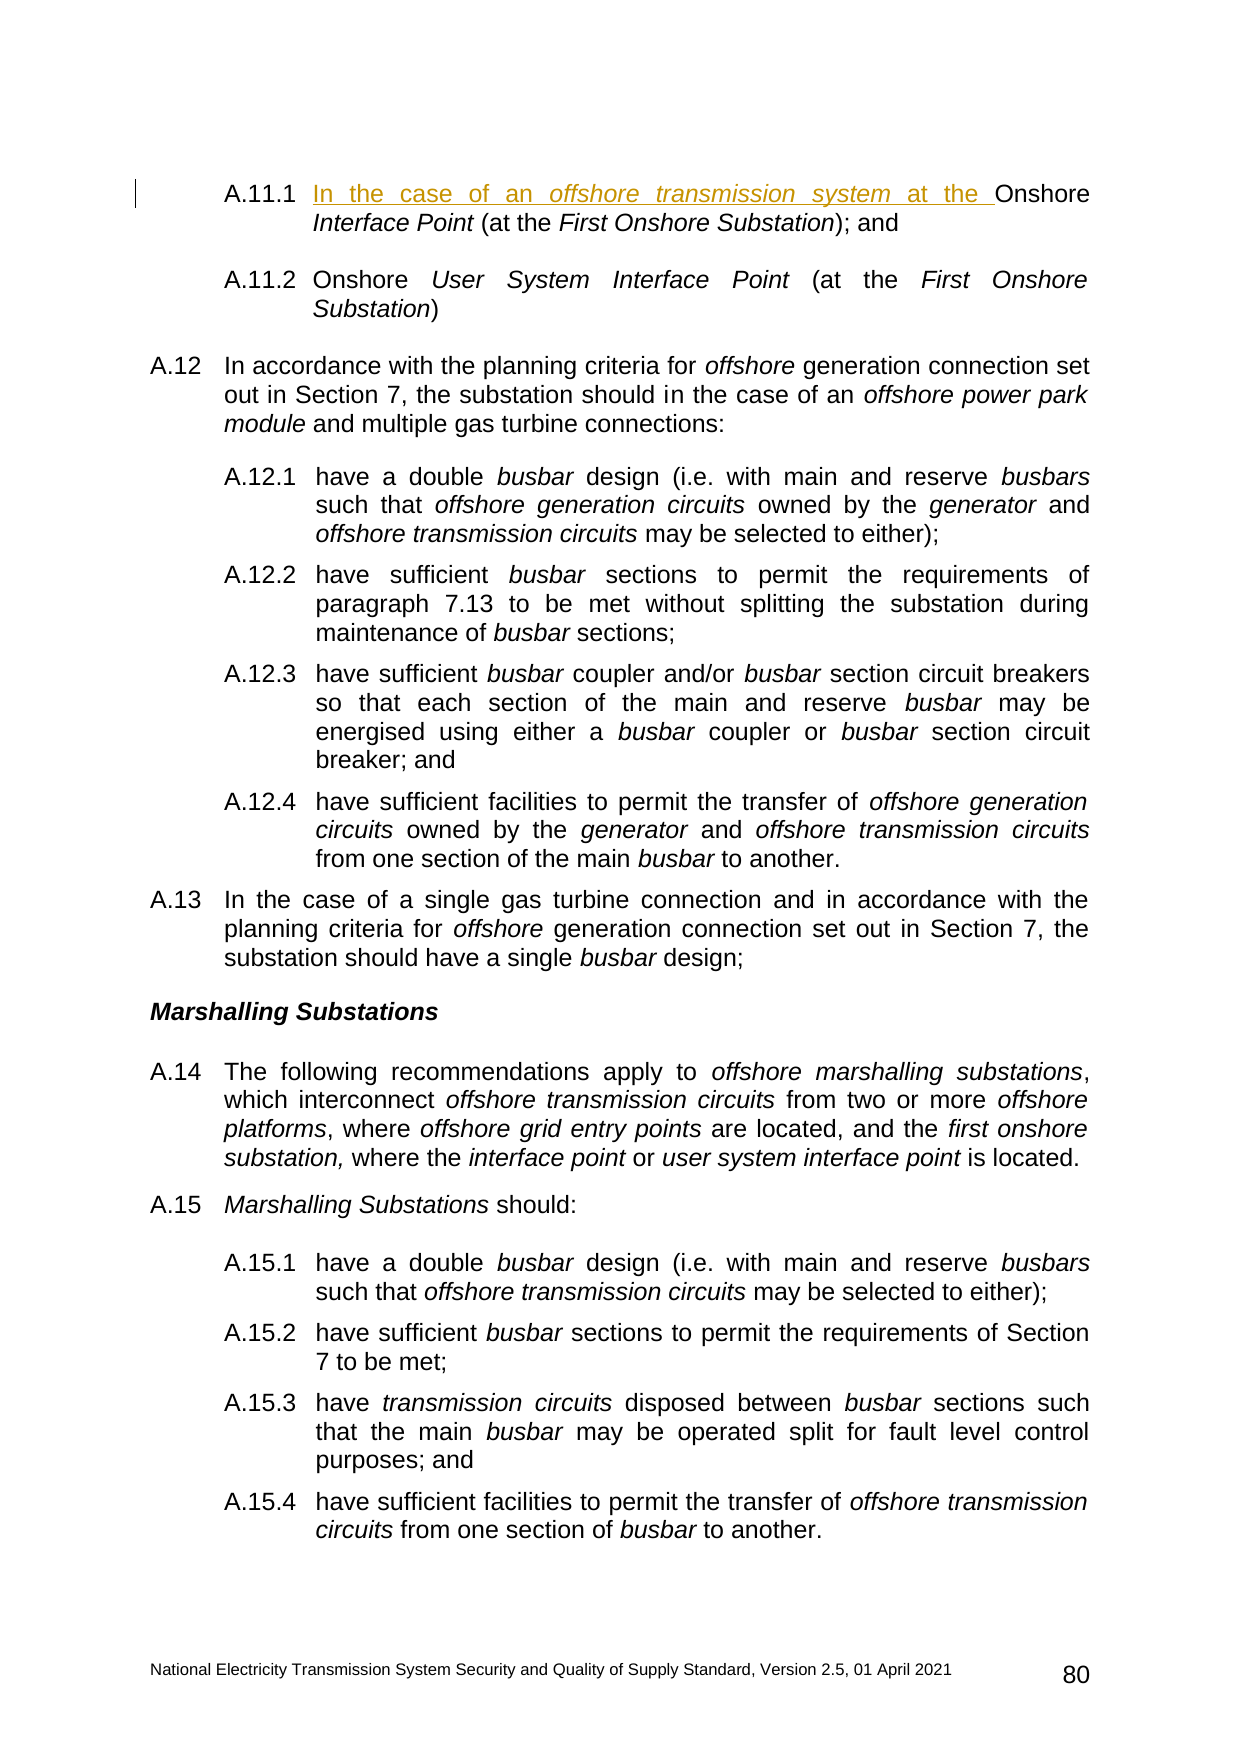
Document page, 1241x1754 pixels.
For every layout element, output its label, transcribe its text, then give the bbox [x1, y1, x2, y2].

list A.12.4 have sufficient facilities to permit the transfer of offshore generation circuits owned by the generator and offshore transmission circuits from one section of the main busbar to another. [224, 786, 1090, 873]
list A.15.2 have sufficient busbar sections to permit the requirements of Section 7 to be met; [224, 1318, 1090, 1375]
text A.11.1 Onshore Interface Point (at the First Onshore Substation); and [224, 179, 1090, 236]
subtitle A.14 The following recommendations apply to offshore marshalling substations, which interconnect offshore transmission circuits from two or more offshore platforms, where offshore grid entry points are located, and the first onshore substation, where the interface point or user system interface point is located. [150, 1056, 1090, 1171]
list A.15.1 have a double busbar design (i.e. with main and reserve busbars such that offshore transmission circuits may be selected to either); [224, 1248, 1090, 1305]
list A.12.1 have a double busbar design (i.e. with main and reserve busbars such that offshore generation circuits owned by the generator and offshore transmission circuits may be selected to either); [224, 461, 1090, 548]
list A.15.3 have transmission circuits disposed between busbar sections such that the main busbar may be operated split for fault level control purposes; and [224, 1388, 1090, 1474]
text A.12 In accordance with the planning criteria for offshore generation connection set out in Section 7, the substation should in the case of an offshore power park module and multiple gas turbine connections: [150, 351, 1090, 437]
list A.12.3 have sufficient busbar coupler and/or busbar section circuit breakers so that each section of the main and reserve busbar may be energised using either a busbar coupler or busbar section circuit breaker; and [224, 659, 1090, 774]
list A.15.4 have sufficient facilities to permit the transfer of offshore transmission circuits from one section of busbar to another. [224, 1486, 1090, 1544]
text A.11.2 Onshore User System Interface Point (at the First Onshore Substation) [224, 265, 1090, 322]
subtitle Marshalling Substations [150, 996, 1090, 1025]
text A.15 Marshalling Substations should: [150, 1190, 1090, 1219]
list A.13 In the case of a single gas turbine connection and in accordance with the planning criteria for offshore generation connection set out in Section 7, the substation should have a single busbar design; [150, 885, 1090, 971]
list A.12.2 have sufficient busbar sections to permit the requirements of paragraph 7.13 to be met without splitting the substation during maintenance of busbar sections; [224, 560, 1090, 646]
